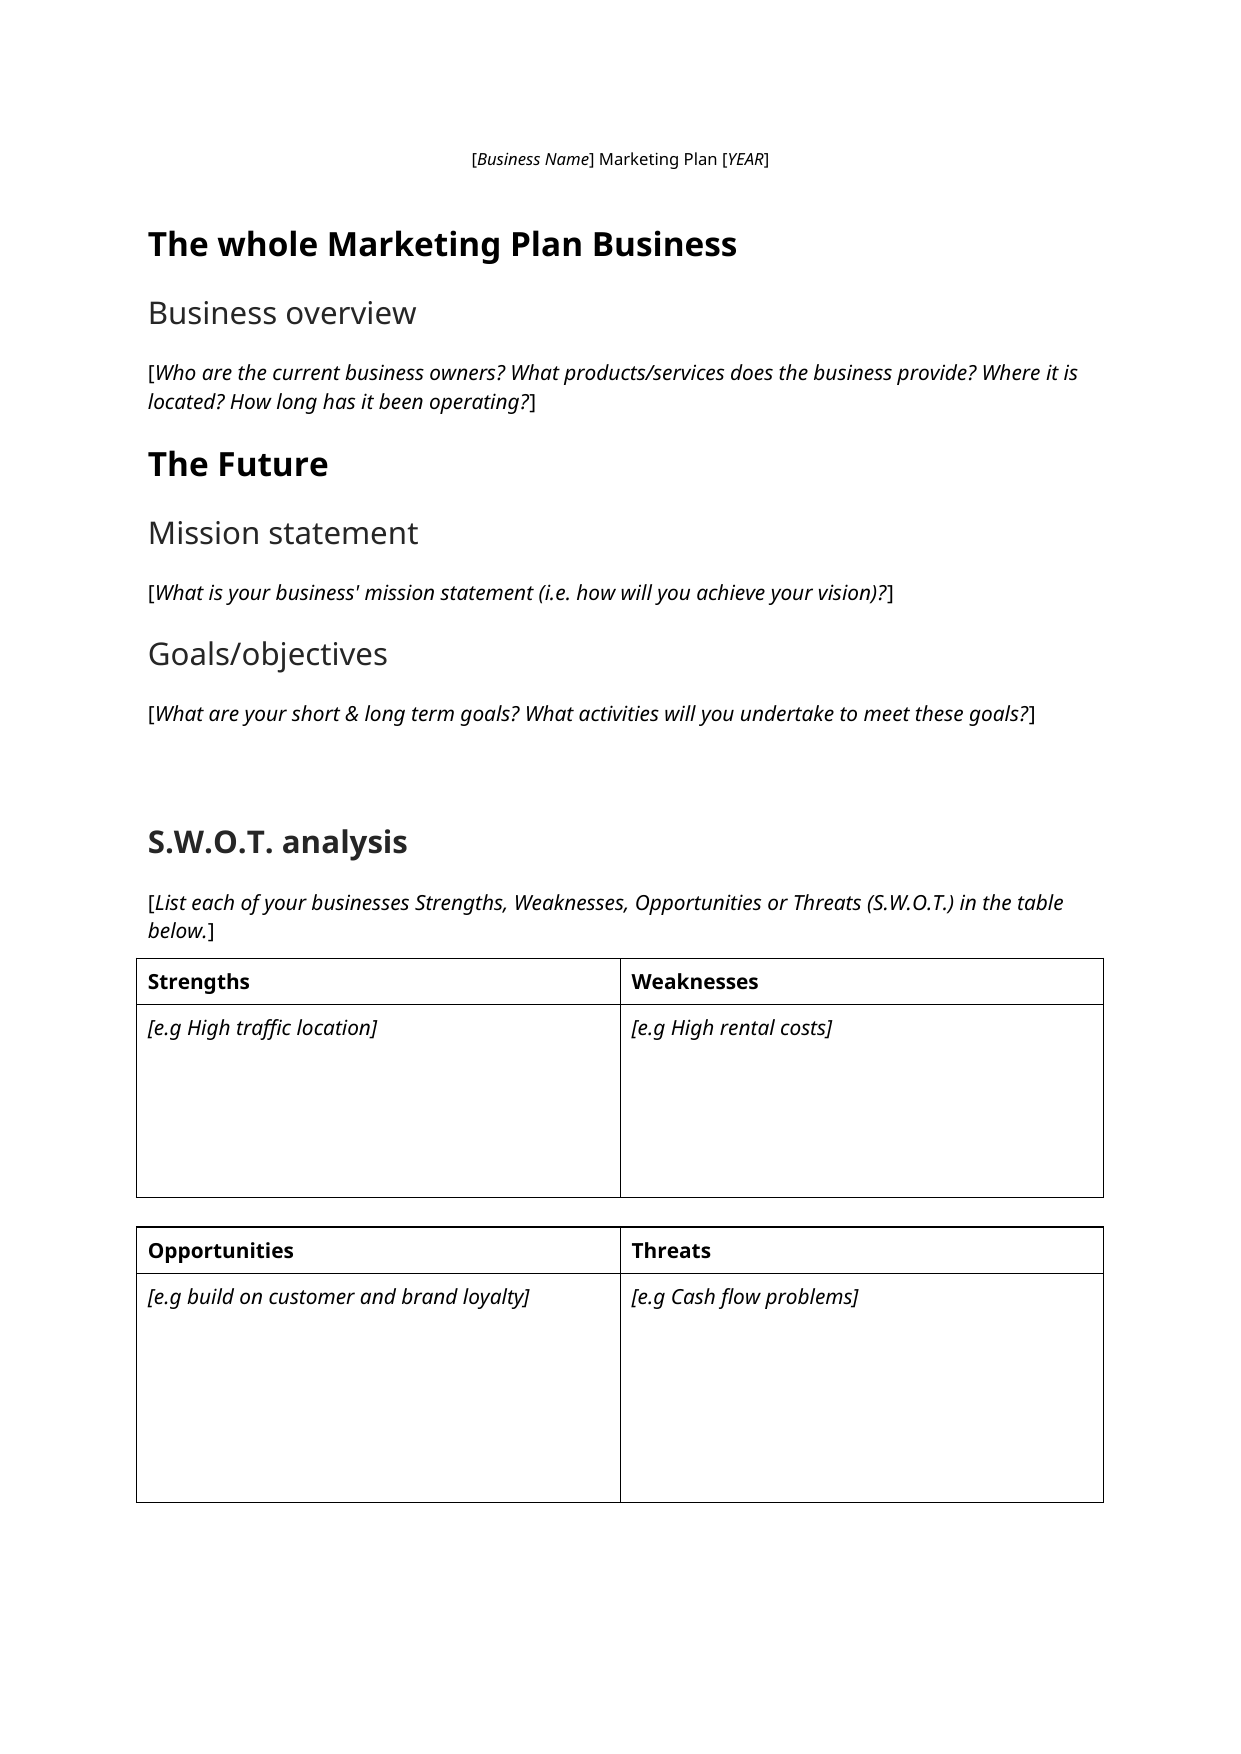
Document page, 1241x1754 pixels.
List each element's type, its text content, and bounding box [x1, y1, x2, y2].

table_header Opportunities [137, 1228, 620, 1273]
table_header Threats [621, 1228, 1103, 1273]
table_header Weaknesses [621, 959, 1103, 1003]
subtitle The whole Marketing Plan Business [148, 220, 1092, 266]
subtitle The Future [148, 440, 1092, 486]
subtitle S.W.O.T. analysis [148, 820, 1092, 863]
text [What is your business' mission statement (i.e. how will you achieve your vision)?] [148, 578, 1092, 607]
table_cell [e.g High rental costs] [621, 1005, 1103, 1197]
text [What are your short & long term goals? What activities will you undertake to meet these goals?] [148, 699, 1092, 728]
table_header Strengths [137, 959, 620, 1003]
subtitle Goals/objectives [148, 632, 1092, 674]
table_cell [e.g High traffic location] [137, 1005, 620, 1197]
text [List each of your businesses Strengths, Weaknesses, Opportunities or Threats (S.W.O.T.) in the table below.] [148, 888, 1092, 945]
subtitle Business overview [148, 291, 1092, 333]
text [Who are the current business owners? What products/services does the business provide? Where it is located? How long has it been operating?] [148, 358, 1092, 415]
table_cell [e.g build on customer and brand loyalty] [137, 1274, 620, 1502]
subtitle Mission statement [148, 511, 1092, 553]
table_cell [e.g Cash flow problems] [621, 1274, 1103, 1502]
